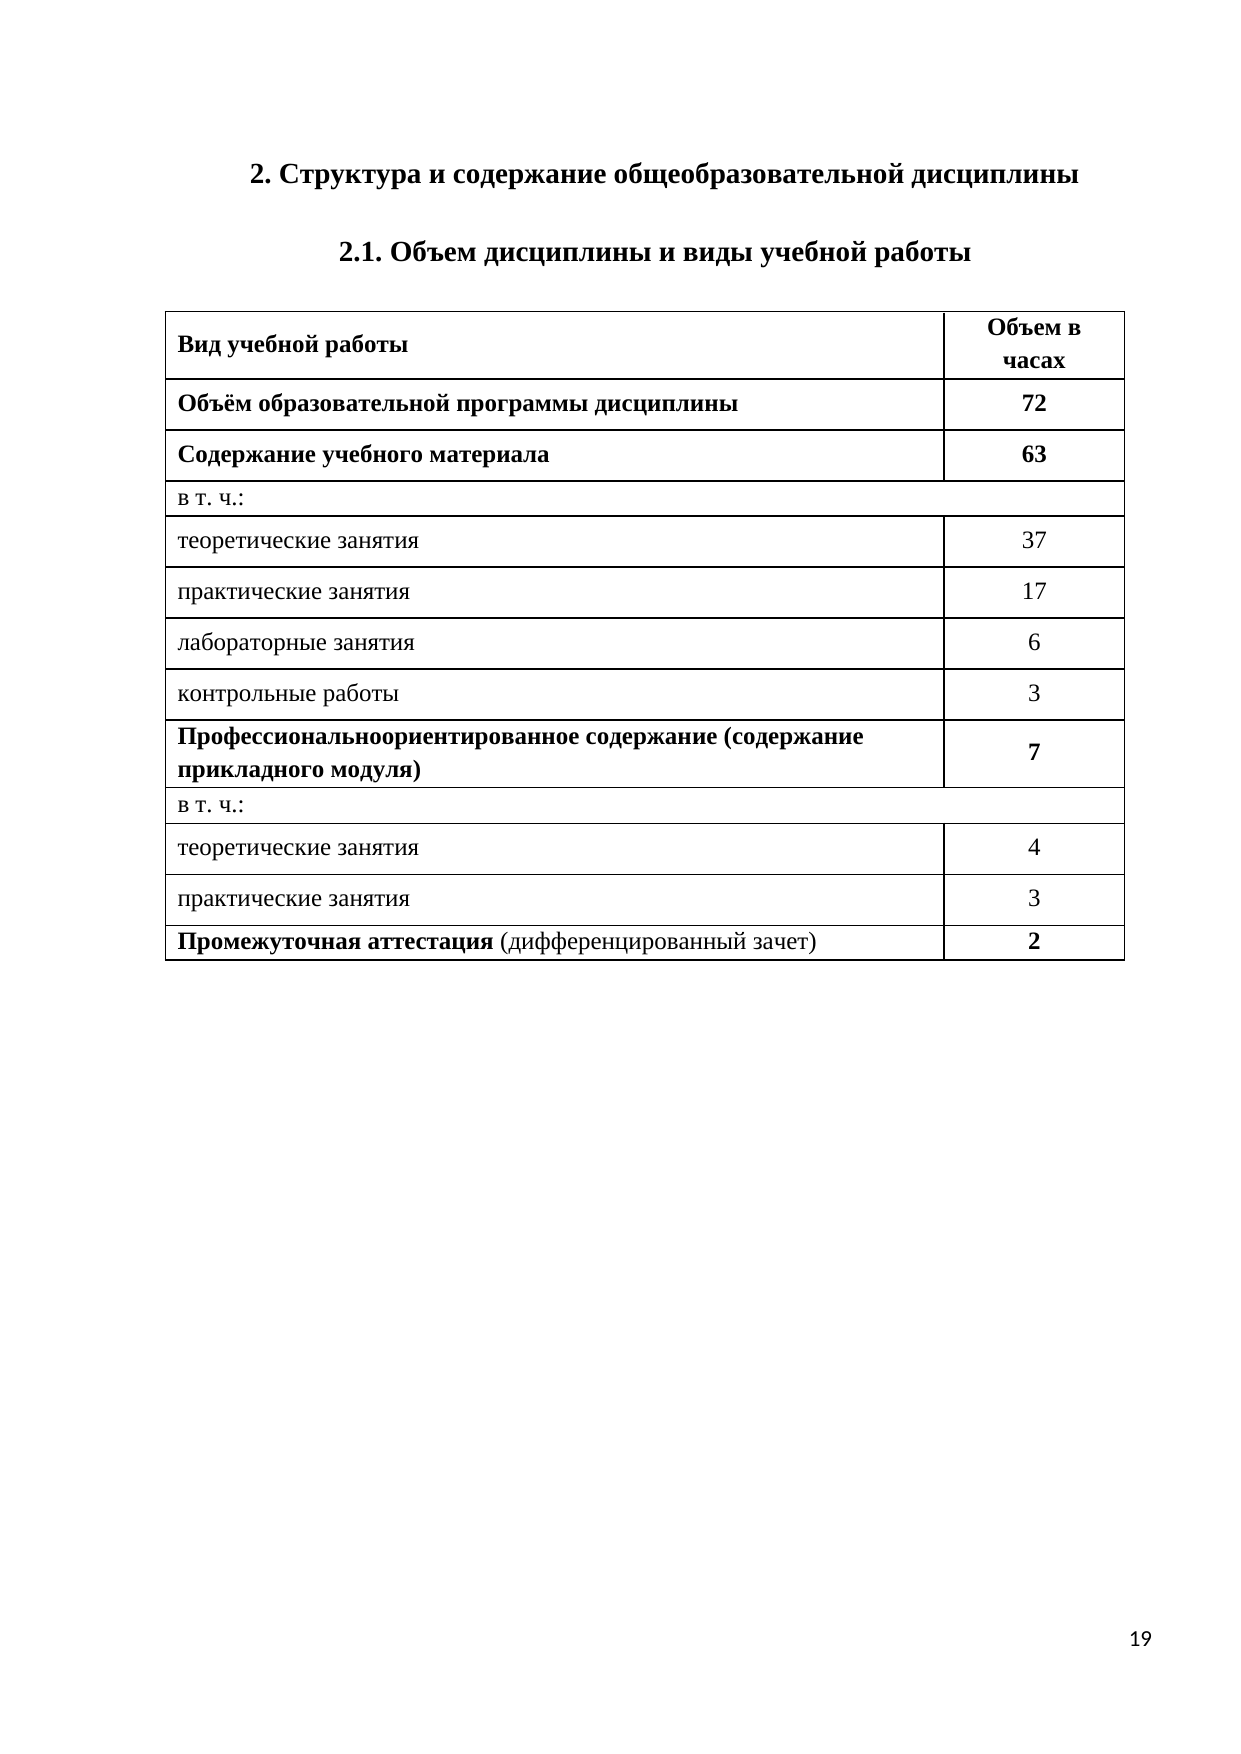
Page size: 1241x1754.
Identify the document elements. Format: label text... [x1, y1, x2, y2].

table_header Объем в часах [945, 312, 1124, 378]
table_cell 72 [945, 380, 1124, 429]
table_cell 37 [945, 517, 1124, 566]
table_header Вид учебной работы [166, 312, 944, 378]
table_cell практические занятия [166, 875, 943, 924]
table_cell Профессиональноориентированное содержание (содержание прикладного модуля) [166, 721, 943, 786]
table_cell лабораторные занятия [166, 619, 943, 668]
table_cell в т. ч.: [166, 482, 1124, 515]
table_cell Промежуточная аттестация (дифференцированный зачет) [166, 926, 943, 959]
table_cell 4 [945, 824, 1124, 873]
table_cell теоретические занятия [166, 824, 943, 873]
table_cell теоретические занятия [166, 517, 943, 566]
table_cell практические занятия [166, 568, 943, 617]
table_cell в т. ч.: [166, 788, 1124, 822]
table_cell 3 [945, 875, 1124, 924]
table_cell Содержание учебного материала [166, 431, 943, 480]
subtitle 2. Структура и содержание общеобразовательной дисциплины [177, 157, 1152, 190]
table_cell 2 [945, 926, 1124, 959]
table_cell 6 [945, 619, 1124, 668]
text 2.1. Объем дисциплины и виды учебной работы [158, 234, 1152, 267]
table_cell 17 [945, 568, 1124, 617]
table_cell 7 [945, 721, 1124, 786]
table_cell Объём образовательной программы дисциплины [166, 380, 943, 429]
table_cell 63 [945, 431, 1124, 480]
table_cell контрольные работы [166, 670, 943, 719]
table_cell 3 [945, 670, 1124, 719]
